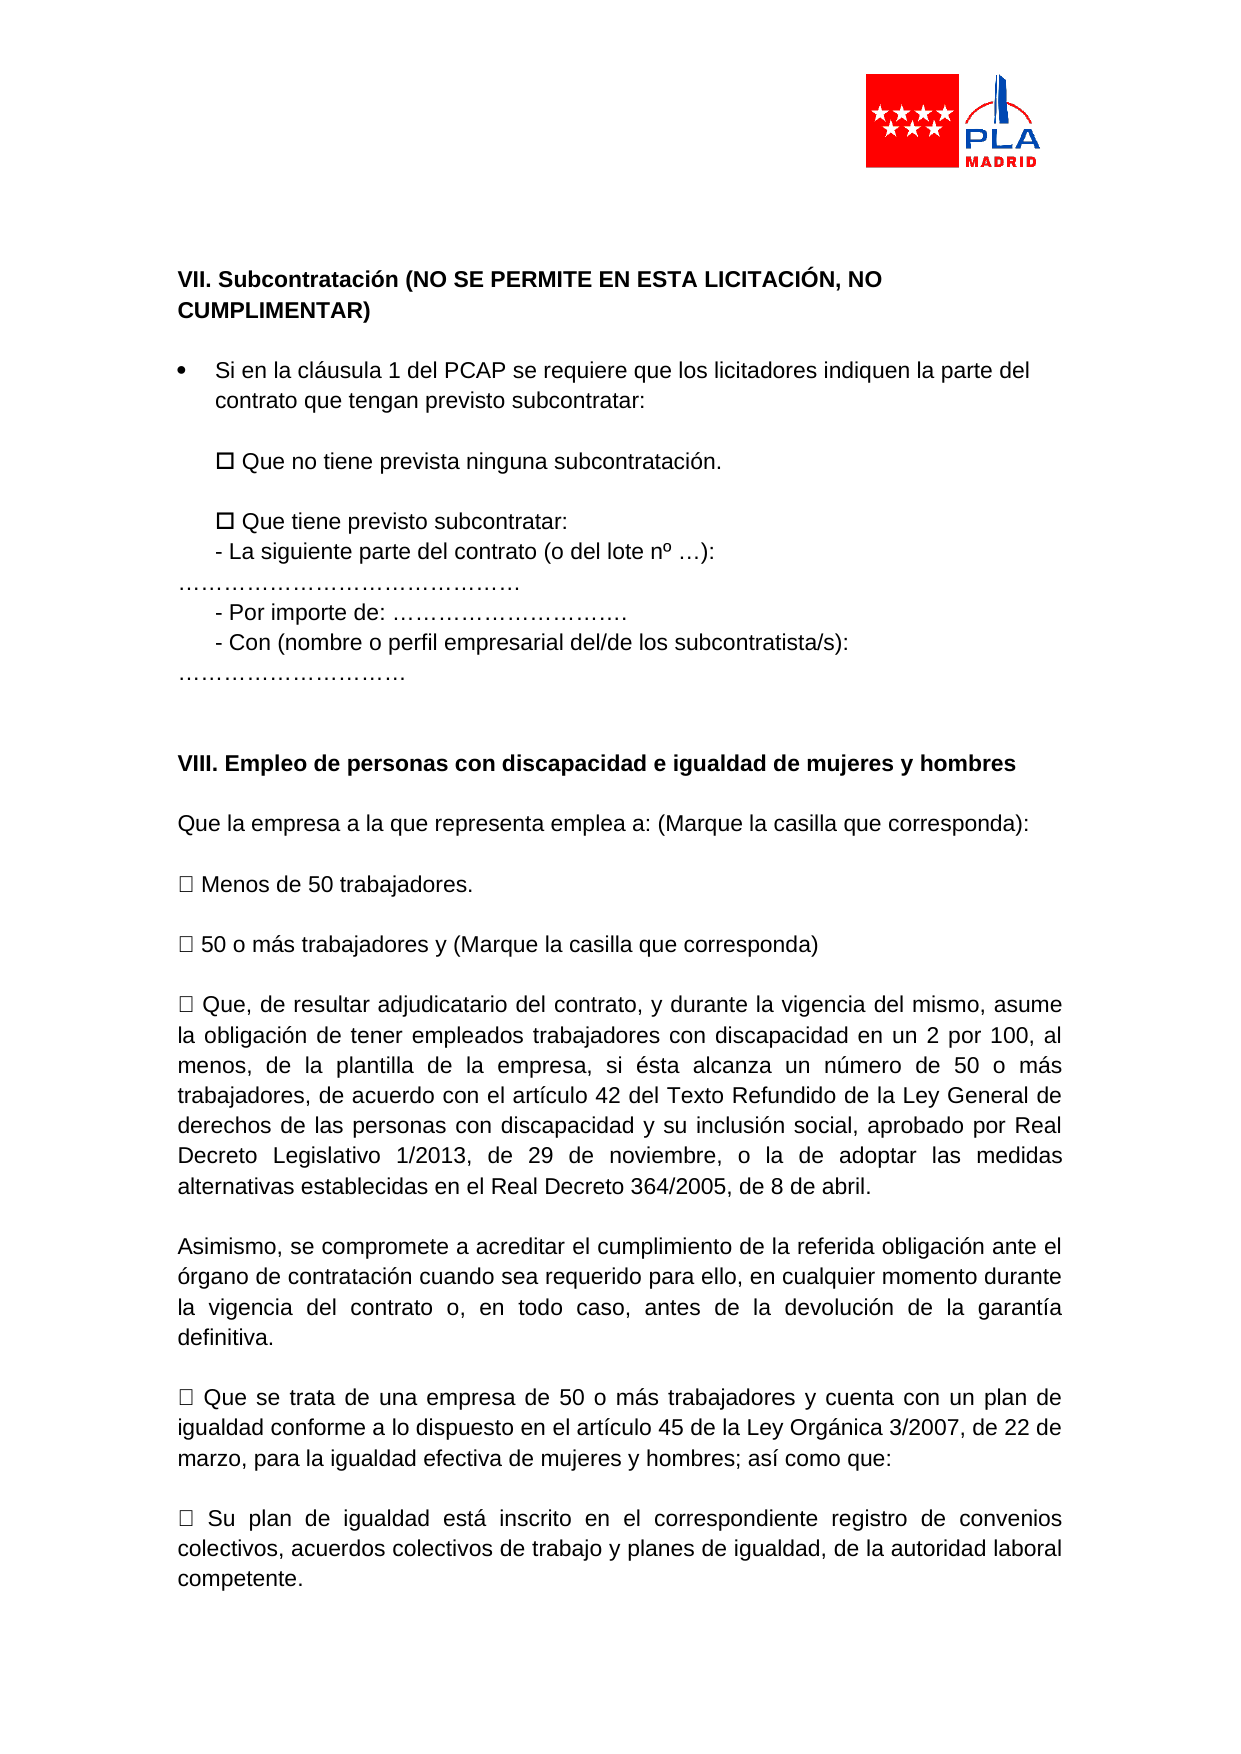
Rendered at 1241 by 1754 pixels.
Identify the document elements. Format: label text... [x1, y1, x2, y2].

text - La siguiente parte del contrato (o del lote nº …): ……………………………………… [177, 538, 1063, 595]
text Que tiene previsto subcontratar: [177, 508, 1063, 534]
picture [865, 73, 1044, 168]
text  Que se trata de una empresa de 50 o más trabajadores y cuenta con un plan de igualdad conforme a lo dispuesto en el artículo 45 de la Ley Orgánica 3/2007, de 22 de marzo, para la igualdad efectiva de mujeres y hombres; así como que: [177, 1384, 1063, 1471]
list Si en la cláusula 1 del PCAP se requiere que los licitadores indiquen la parte del contrato que tengan previsto subcontratar: [177, 357, 1063, 413]
text - Por importe de: …………………………. [177, 599, 1063, 625]
text VIII. Empleo de personas con discapacidad e igualdad de mujeres y hombres [177, 750, 1063, 776]
text  Que, de resultar adjudicatario del contrato, y durante la vigencia del mismo, asume la obligación de tener empleados trabajadores con discapacidad en un 2 por 100, al menos, de la plantilla de la empresa, si ésta alcanza un número de 50 o más trabajadores, de acuerdo con el artículo 42 del Texto Refundido de la Ley General de derechos de las personas con discapacidad y su inclusión social, aprobado por Real Decreto Legislativo 1/2013, de 29 de noviembre, o la de adoptar las medidas alternativas establecidas en el Real Decreto 364/2005, de 8 de abril. [177, 991, 1063, 1199]
text VII. Subcontratación (NO SE PERMITE EN ESTA LICITACIÓN, NO CUMPLIMENTAR) [177, 266, 1063, 323]
text  Menos de 50 trabajadores. [177, 871, 1063, 897]
text  50 o más trabajadores y (Marque la casilla que corresponda) [177, 931, 1063, 957]
text Que la empresa a la que representa emplea a: (Marque la casilla que corresponda): [177, 810, 1063, 836]
text Asimismo, se compromete a acreditar el cumplimiento de la referida obligación ante el órgano de contratación cuando sea requerido para ello, en cualquier momento durante la vigencia del contrato o, en todo caso, antes de la devolución de la garantía definitiva. [177, 1233, 1063, 1350]
text  Su plan de igualdad está inscrito en el correspondiente registro de convenios colectivos, acuerdos colectivos de trabajo y planes de igualdad, de la autoridad laboral competente. [177, 1505, 1063, 1592]
text - Con (nombre o perfil empresarial del/de los subcontratista/s): ………………………… [177, 629, 1063, 685]
text Que no tiene prevista ninguna subcontratación. [177, 448, 1063, 474]
